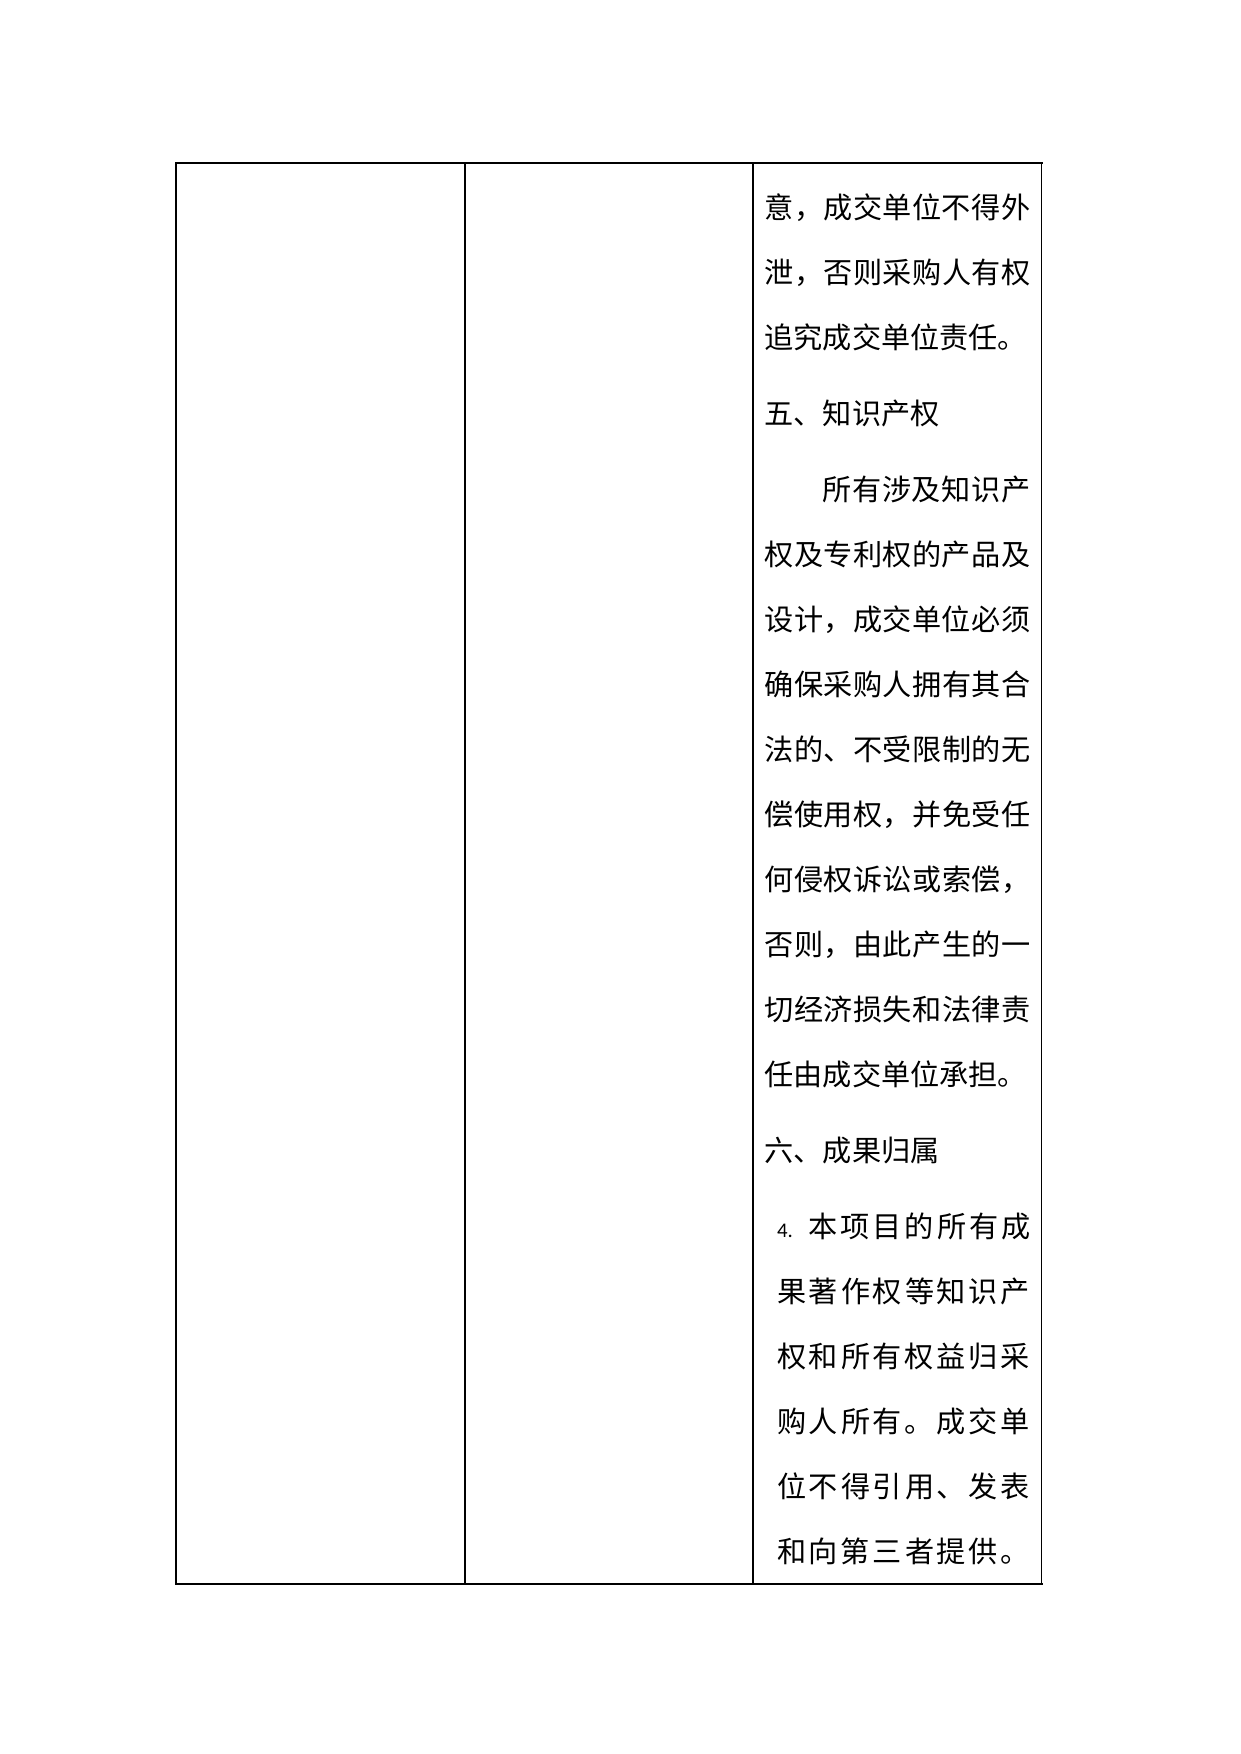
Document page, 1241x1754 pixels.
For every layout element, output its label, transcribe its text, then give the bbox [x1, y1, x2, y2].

table_cell 1 [177, 164, 464, 1583]
table_cell [466, 164, 752, 1583]
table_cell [754, 164, 1041, 1583]
